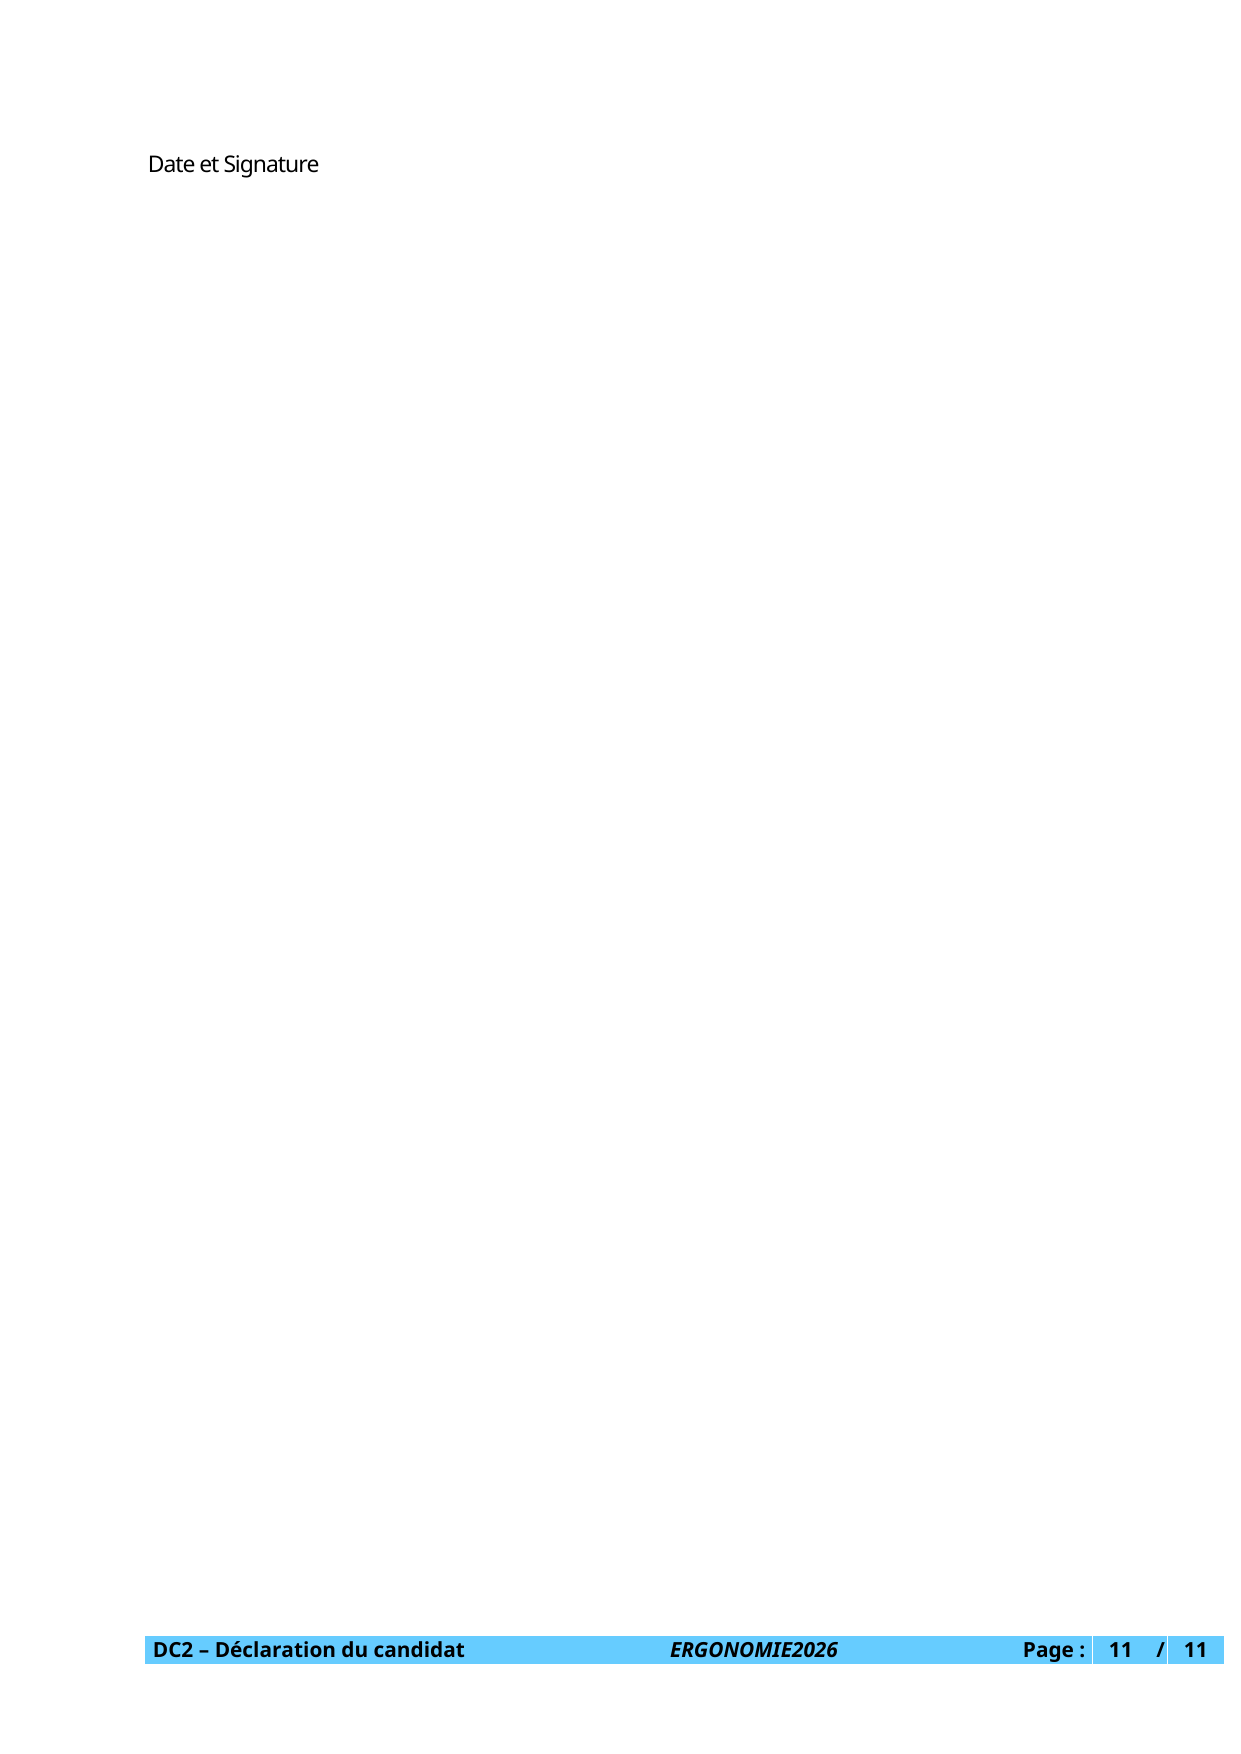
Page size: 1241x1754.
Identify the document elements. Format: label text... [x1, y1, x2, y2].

text Date et Signature [148, 148, 1093, 179]
